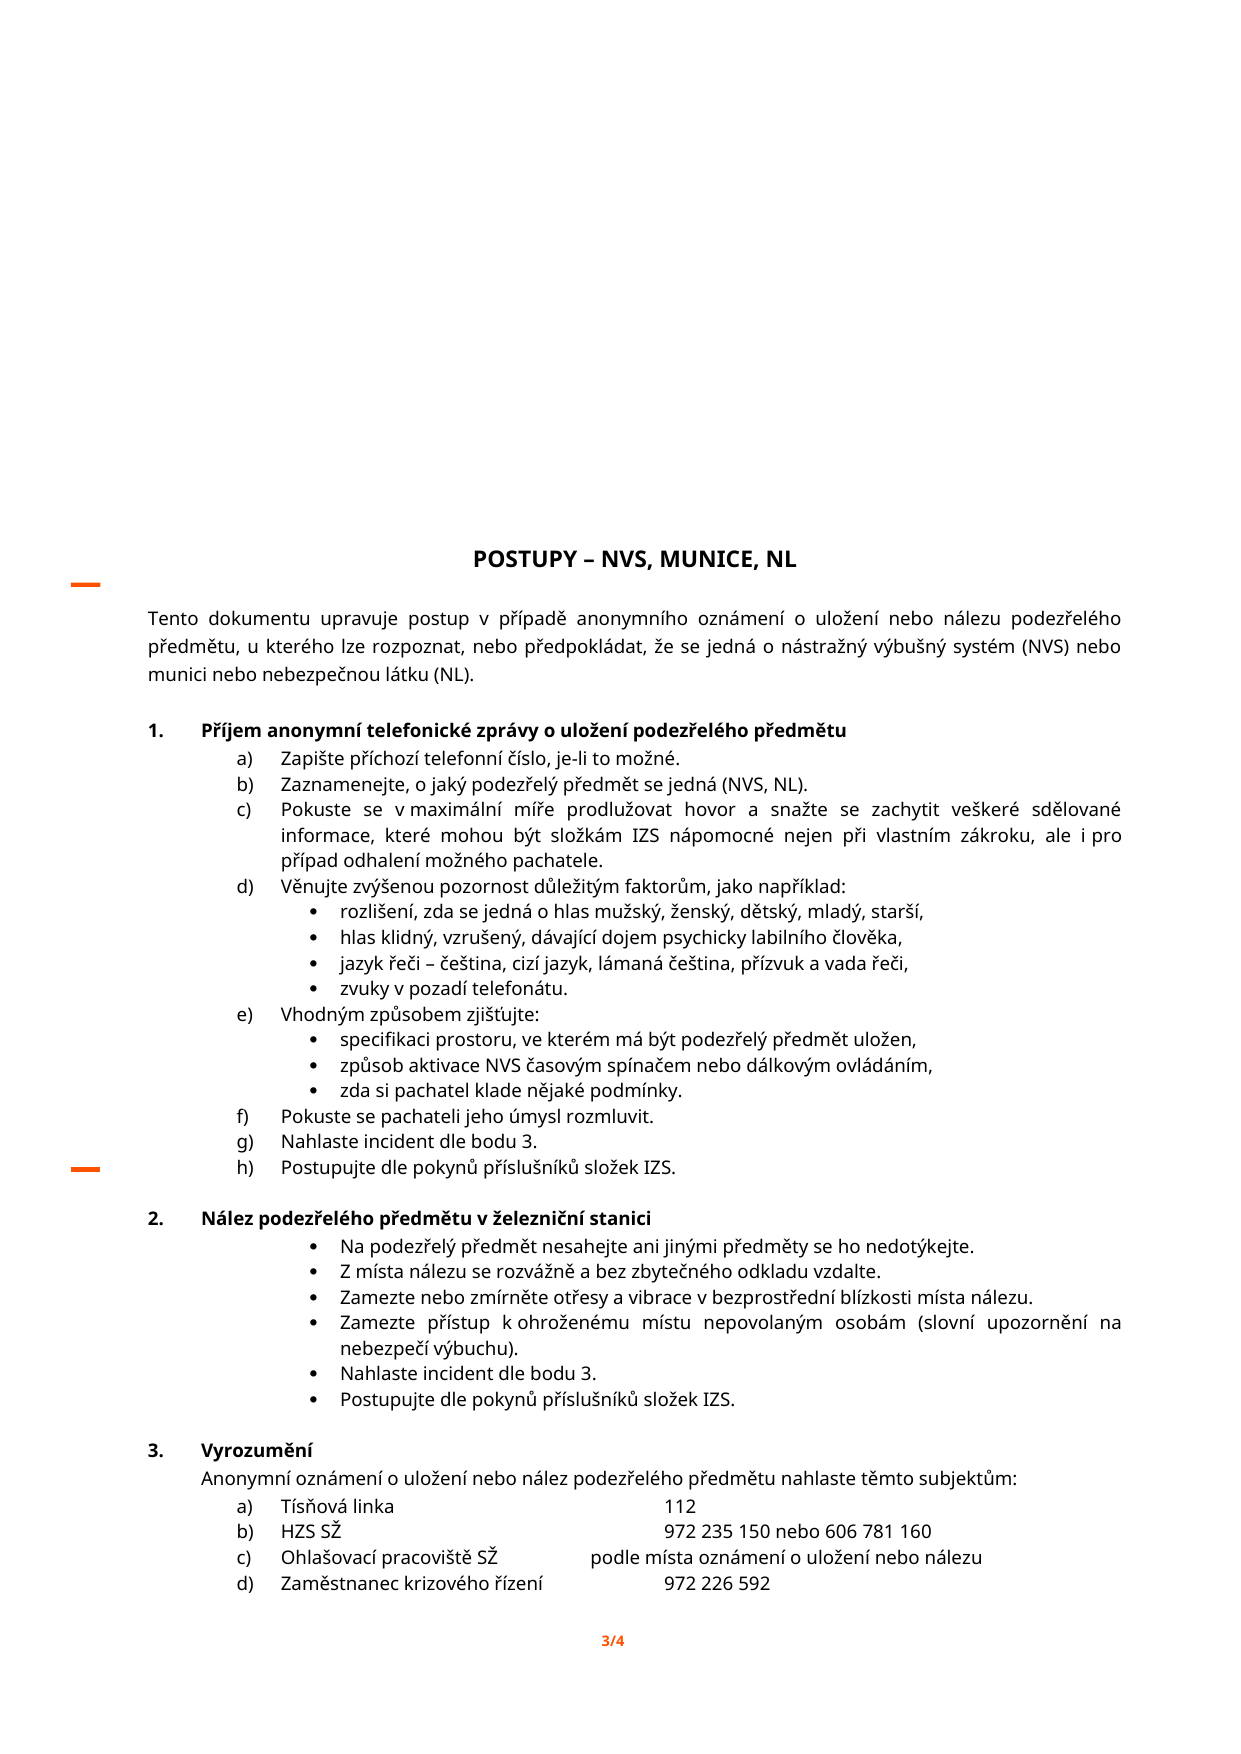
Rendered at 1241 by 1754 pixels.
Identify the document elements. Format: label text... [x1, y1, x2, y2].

list Zaměstnanec krizového řízení 972 226 592 [236, 1570, 1122, 1595]
list Postupujte dle pokynů příslušníků složek IZS. [236, 1154, 1122, 1179]
list Nahlaste incident dle bodu 3. [310, 1361, 1122, 1386]
list Zamezte přístup k ohroženému místu nepovolaným osobám (slovní upozornění na nebezpečí výbuchu). [310, 1310, 1122, 1361]
list Příjem anonymní telefonické zprávy o uložení podezřelého předmětu [148, 718, 1122, 743]
list Z místa nálezu se rozvážně a bez zbytečného odkladu vzdalte. [310, 1259, 1122, 1284]
text POSTUPY – NVS, MUNICE, NL [148, 543, 1122, 574]
list zda si pachatel klade nějaké podmínky. [310, 1077, 1122, 1103]
list Zaznamenejte, o jaký podezřelý předmět se jedná (NVS, NL). [236, 771, 1122, 797]
list Ohlašovací pracoviště SŽ podle místa oznámení o uložení nebo nálezu [236, 1544, 1122, 1570]
list Tísňová linka 112 [236, 1493, 1122, 1519]
list Pokuste se v maximální míře prodlužovat hovor a snažte se zachytit veškeré sdělované informace, které mohou být složkám IZS nápomocné nejen při vlastním zákroku, ale i pro případ odhalení možného pachatele. [236, 797, 1122, 873]
text Tento dokumentu upravuje postup v případě anonymního oznámení o uložení nebo nálezu podezřelého předmětu, u kterého lze rozpoznat, nebo předpokládat, že se jedná o nástražný výbušný systém (NVS) nebo munici nebo nebezpečnou látku (NL). [148, 606, 1122, 687]
list Pokuste se pachateli jeho úmysl rozmluvit. [236, 1103, 1122, 1128]
list Nález podezřelého předmětu v železniční stanici [148, 1205, 1122, 1231]
list jazyk řeči – čeština, cizí jazyk, lámaná čeština, přízvuk a vada řeči, [310, 950, 1122, 975]
list zvuky v pozadí telefonátu. [310, 975, 1122, 1001]
list hlas klidný, vzrušený, dávající dojem psychicky labilního člověka, [310, 924, 1122, 950]
list Postupujte dle pokynů příslušníků složek IZS. [310, 1386, 1122, 1412]
list Věnujte zvýšenou pozornost důležitým faktorům, jako například: [236, 873, 1122, 899]
list způsob aktivace NVS časovým spínačem nebo dálkovým ovládáním, [310, 1052, 1122, 1077]
list Zamezte nebo zmírněte otřesy a vibrace v bezprostřední blízkosti místa nálezu. [310, 1284, 1122, 1310]
list Zapište příchozí telefonní číslo, je-li to možné. [236, 746, 1122, 771]
list Nahlaste incident dle bodu 3. [236, 1128, 1122, 1154]
list rozlišení, zda se jedná o hlas mužský, ženský, dětský, mladý, starší, [310, 899, 1122, 924]
list Anonymní oznámení o uložení nebo nález podezřelého předmětu nahlaste těmto subjektům: [201, 1465, 1122, 1491]
list Vhodným způsobem zjišťujte: [236, 1001, 1122, 1026]
list HZS SŽ 972 235 150 nebo 606 781 160 [236, 1519, 1122, 1544]
list Na podezřelý předmět nesahejte ani jinými předměty se ho nedotýkejte. [310, 1233, 1122, 1259]
list Vyrozumění [148, 1437, 1122, 1463]
list specifikaci prostoru, ve kterém má být podezřelý předmět uložen, [310, 1026, 1122, 1052]
